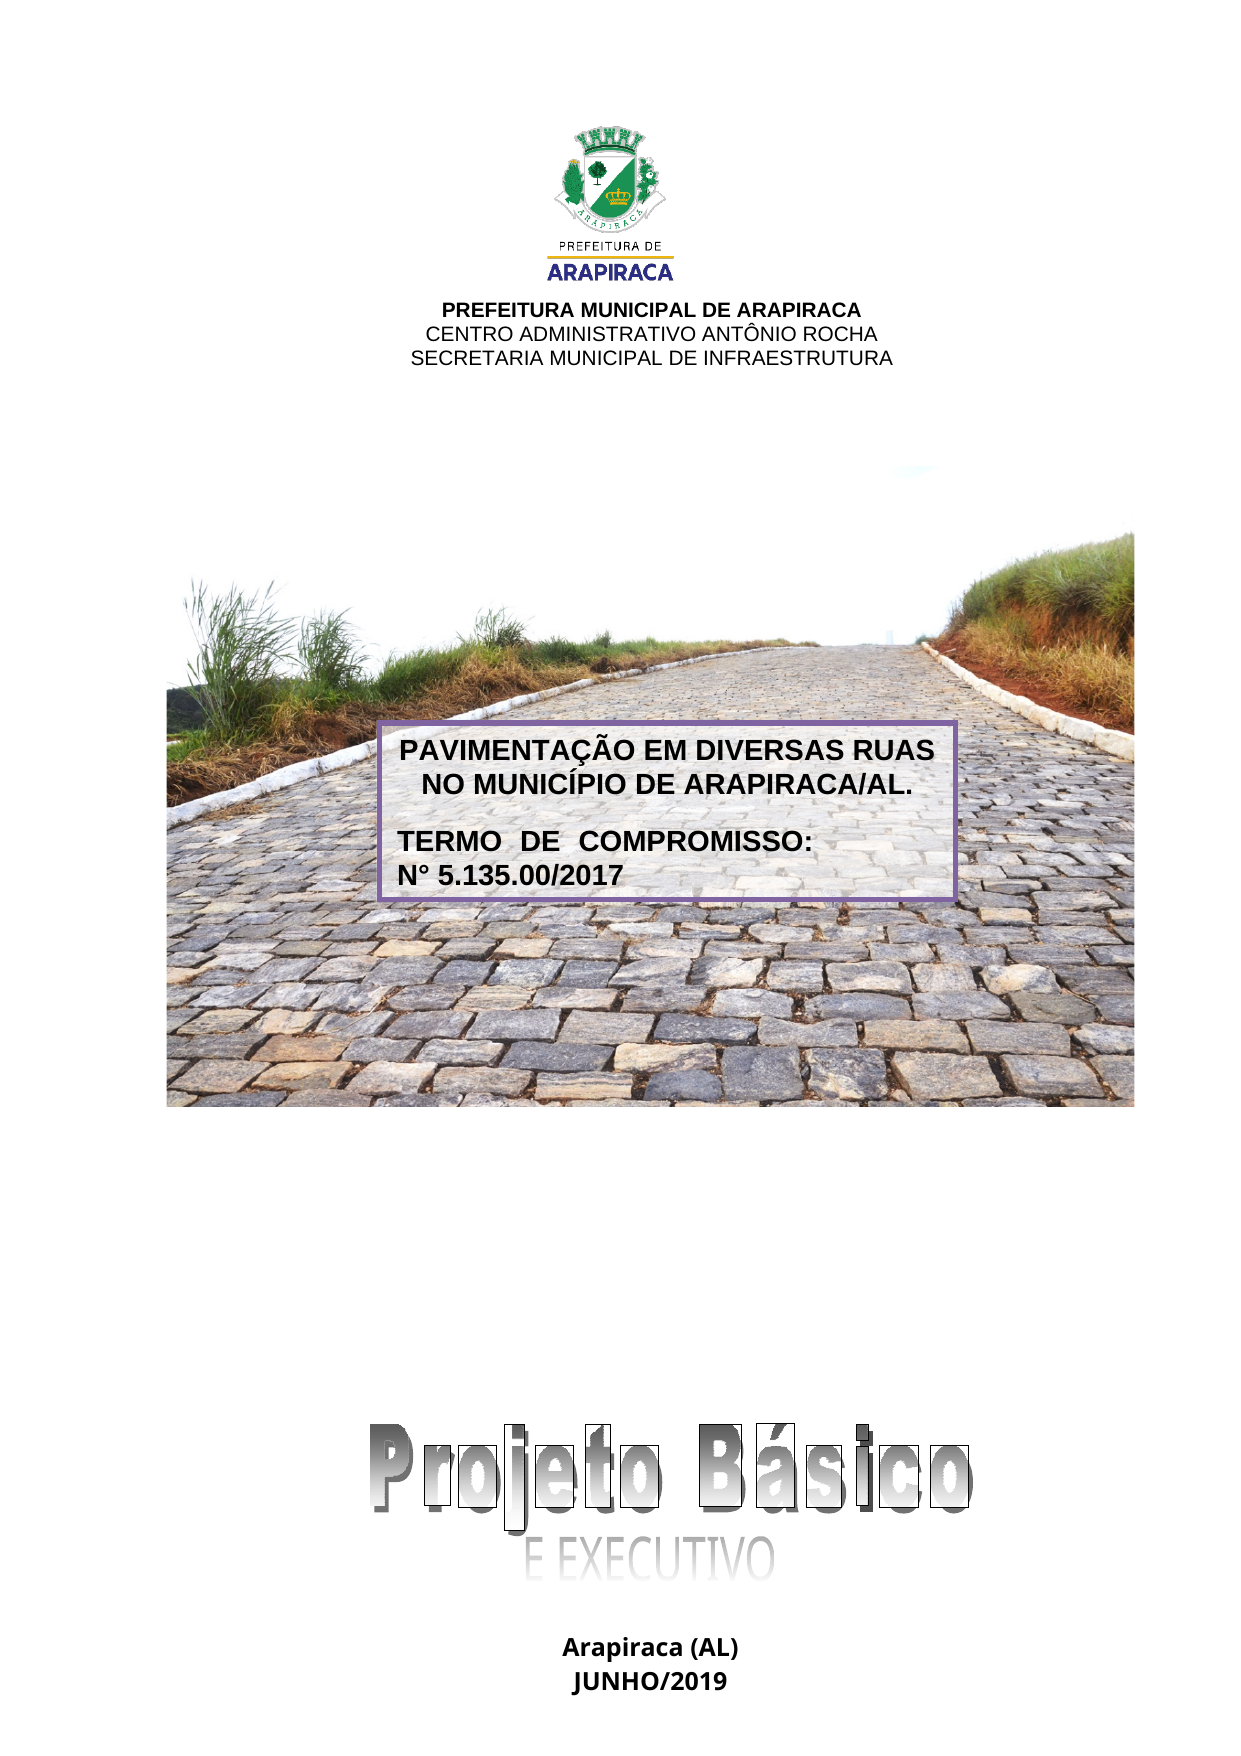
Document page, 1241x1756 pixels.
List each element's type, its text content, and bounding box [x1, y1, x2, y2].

text Arapiraca (AL) [167, 1630, 1134, 1664]
table_cell [382, 726, 953, 897]
picture [166, 466, 1135, 1107]
picture [370, 1424, 409, 1506]
picture [519, 103, 695, 298]
picture [880, 1446, 918, 1507]
picture [621, 1446, 658, 1507]
picture [857, 1425, 868, 1440]
text PREFEITURA MUNICIPAL DE ARAPIRACA [169, 298, 1134, 322]
text JUNHO/2019 [167, 1664, 1134, 1698]
picture [586, 1425, 610, 1507]
picture [807, 1446, 841, 1507]
picture [505, 1425, 524, 1530]
picture [425, 1446, 450, 1505]
picture [757, 1424, 794, 1507]
picture [857, 1447, 868, 1505]
text SECRETARIA MUNICIPAL DE INFRAESTRUTURA [169, 346, 1134, 370]
picture [931, 1446, 968, 1507]
picture [536, 1446, 573, 1507]
picture [700, 1425, 741, 1506]
text CENTRO ADMINISTRATIVO ANTÔNIO ROCHA [169, 322, 1134, 346]
picture [459, 1446, 496, 1507]
